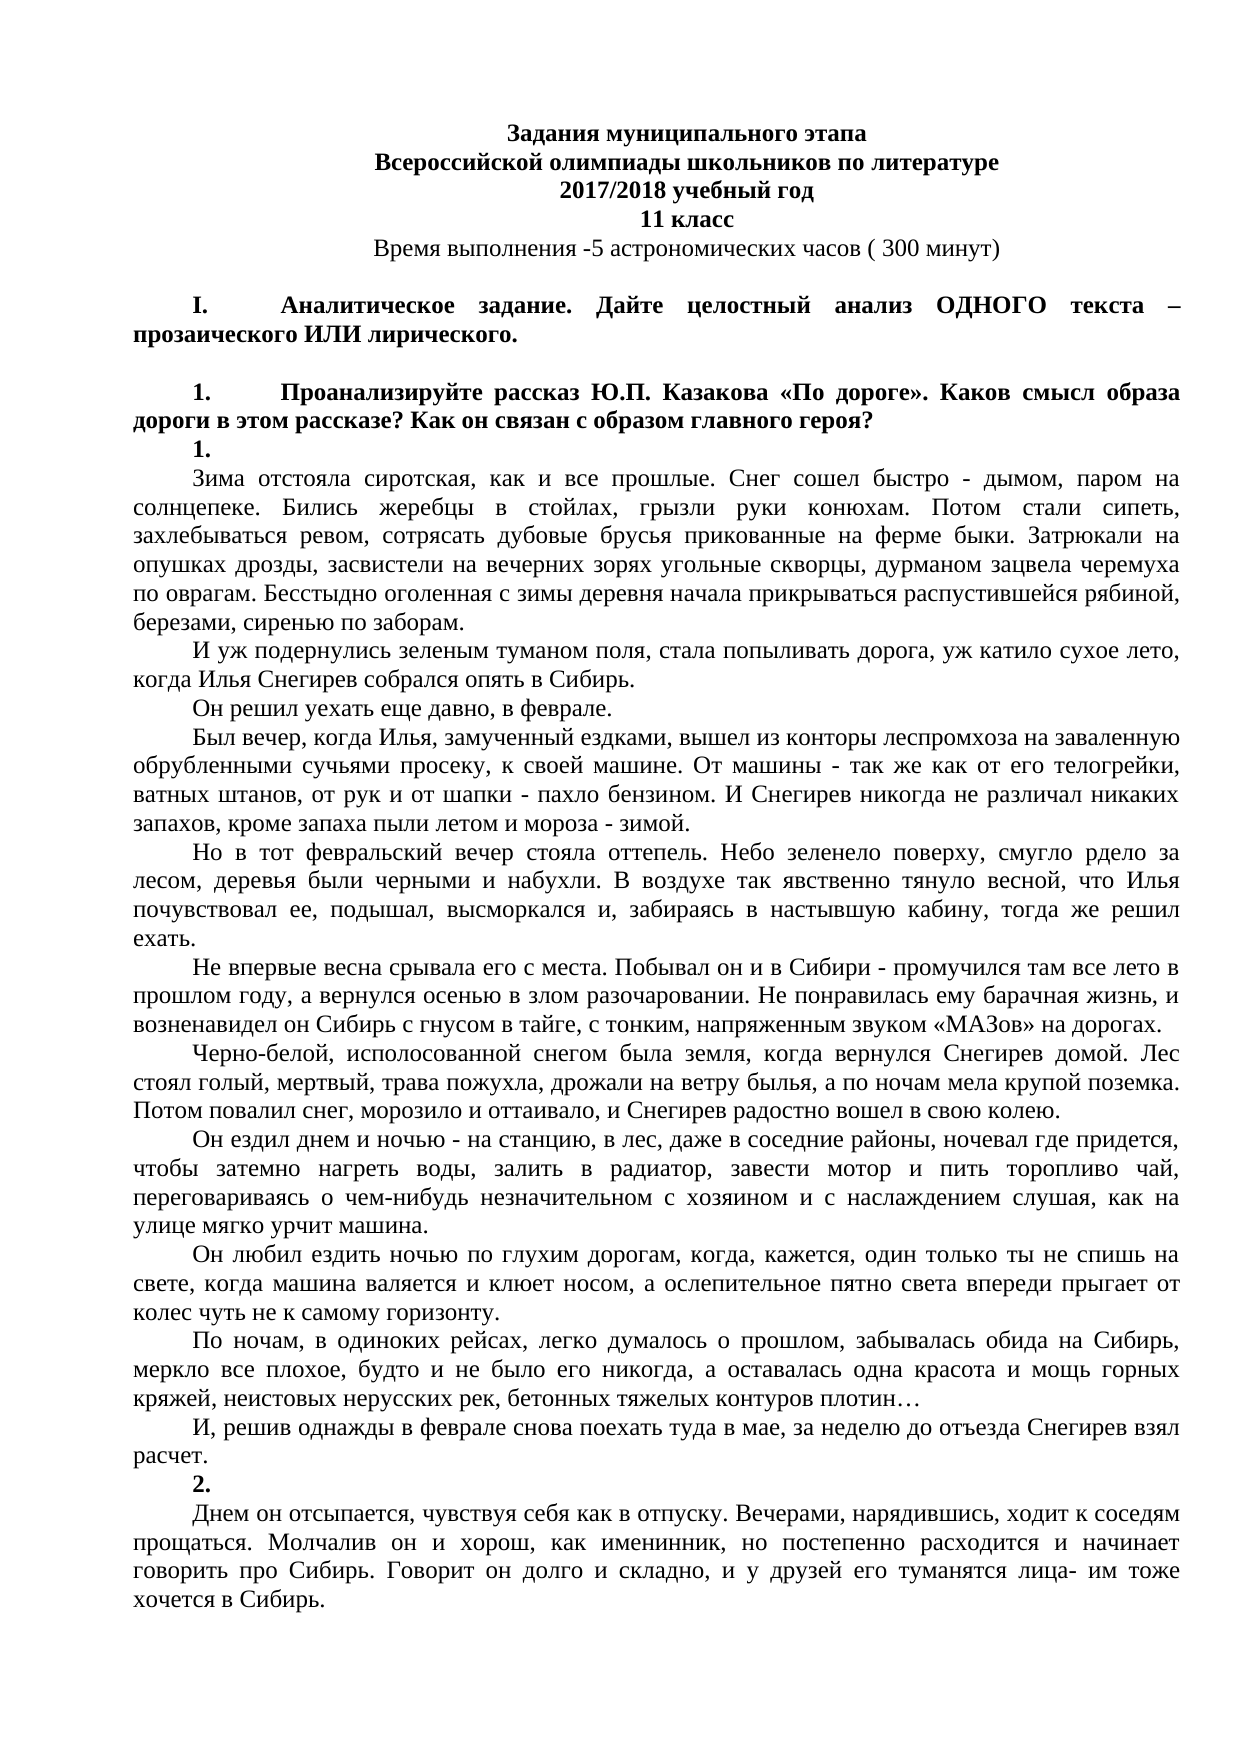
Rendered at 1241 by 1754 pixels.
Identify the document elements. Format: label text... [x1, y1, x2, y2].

text Черно-белой, исполосованной снегом была земля, когда вернулся Снегирев домой. Лес стоял голый, мертвый, трава пожухла, дрожали на ветру былья, а по ночам мела крупой поземка. Потом повалил снег, морозило и оттаивало, и Снегирев радостно вошел в свою колею. [133, 1038, 1181, 1124]
text Он ездил днем и ночью - на станцию, в лес, даже в соседние районы, ночевал где придется, чтобы затемно нагреть воды, залить в радиатор, завести мотор и пить торопливо чай, переговариваясь о чем-нибудь незначительном с хозяином и с наслаждением слушая, как на улице мягко урчит машина. [133, 1124, 1181, 1239]
list Проанализируйте рассказ Ю.П. Казакова «По дороге». Каков смысл образа дороги в этом рассказе? Как он связан с образом главного героя? [133, 377, 1181, 434]
subtitle Время выполнения -5 астрономических часов ( 300 минут) [133, 233, 1181, 262]
subtitle 11 класс [133, 204, 1181, 233]
text Но в тот февральский вечер стояла оттепель. Небо зеленело поверху, смугло рдело за лесом, деревья были черными и набухли. В воздухе так явственно тянуло весной, что Илья почувствовал ее, подышал, высморкался и, забираясь в настывшую кабину, тогда же решил ехать. [133, 837, 1181, 952]
list Задания муниципального этапа [133, 118, 1181, 147]
text 1. [133, 434, 1181, 463]
text Он любил ездить ночью по глухим дорогам, когда, кажется, один только ты не спишь на свете, когда машина валяется и клюет носом, а ослепительное пятно света впереди прыгает от колес чуть не к самому горизонту. [133, 1239, 1181, 1326]
text Днем он отсыпается, чувствуя себя как в отпуску. Вечерами, нарядившись, ходит к соседям прощаться. Молчалив он и хорош, как именинник, но постепенно расходится и начинает говорить про Сибирь. Говорит он долго и складно, и у друзей его туманятся лица- им тоже хочется в Сибирь. [133, 1498, 1181, 1613]
text По ночам, в одиноких рейсах, легко думалось о прошлом, забывалась обида на Сибирь, меркло все плохое, будто и не было его никогда, а оставалась одна красота и мощь горных кряжей, неистовых нерусских рек, бетонных тяжелых контуров плотин… [133, 1326, 1181, 1412]
text И, решив однажды в феврале снова поехать туда в мае, за неделю до отъезда Снегирев взял расчет. [133, 1412, 1181, 1469]
text Он решил уехать еще давно, в феврале. [133, 693, 1181, 722]
text И уж подернулись зеленым туманом поля, стала попыливать дорога, уж катило сухое лето, когда Илья Снегирев собрался опять в Сибирь. [133, 636, 1181, 693]
text Не впервые весна срывала его с места. Побывал он и в Сибири - промучился там все лето в прошлом году, а вернулся осенью в злом разочаровании. Не понравилась ему барачная жизнь, и возненавидел он Сибирь с гнусом в тайге, с тонким, напряженным звуком «МАЗов» на дорогах. [133, 952, 1181, 1038]
text Был вечер, когда Илья, замученный ездками, вышел из конторы леспромхоза на заваленную обрубленными сучьями просеку, к своей машине. От машины - так же как от его телогрейки, ватных штанов, от рук и от шапки - пахло бензином. И Снегирев никогда не различал никаких запахов, кроме запаха пыли летом и мороза - зимой. [133, 722, 1181, 837]
list Всероссийской олимпиады школьников по литературе [133, 147, 1181, 176]
list 2017/2018 учебный год [133, 176, 1181, 204]
text 2. [133, 1469, 1181, 1498]
text Зима отстояла сиротская, как и все прошлые. Снег сошел быстро - дымом, паром на солнцепеке. Бились жеребцы в стойлах, грызли руки конюхам. Потом стали сипеть, захлебываться ревом, сотрясать дубовые брусья прикованные на ферме быки. Затрюкали на опушках дрозды, засвистели на вечерних зорях угольные скворцы, дурманом зацвела черемуха по оврагам. Бесстыдно оголенная с зимы деревня начала прикрываться распустившейся рябиной, березами, сиренью по заборам. [133, 463, 1181, 636]
list Аналитическое задание. Дайте целостный анализ ОДНОГО текста – прозаического ИЛИ лирического. [133, 291, 1181, 348]
